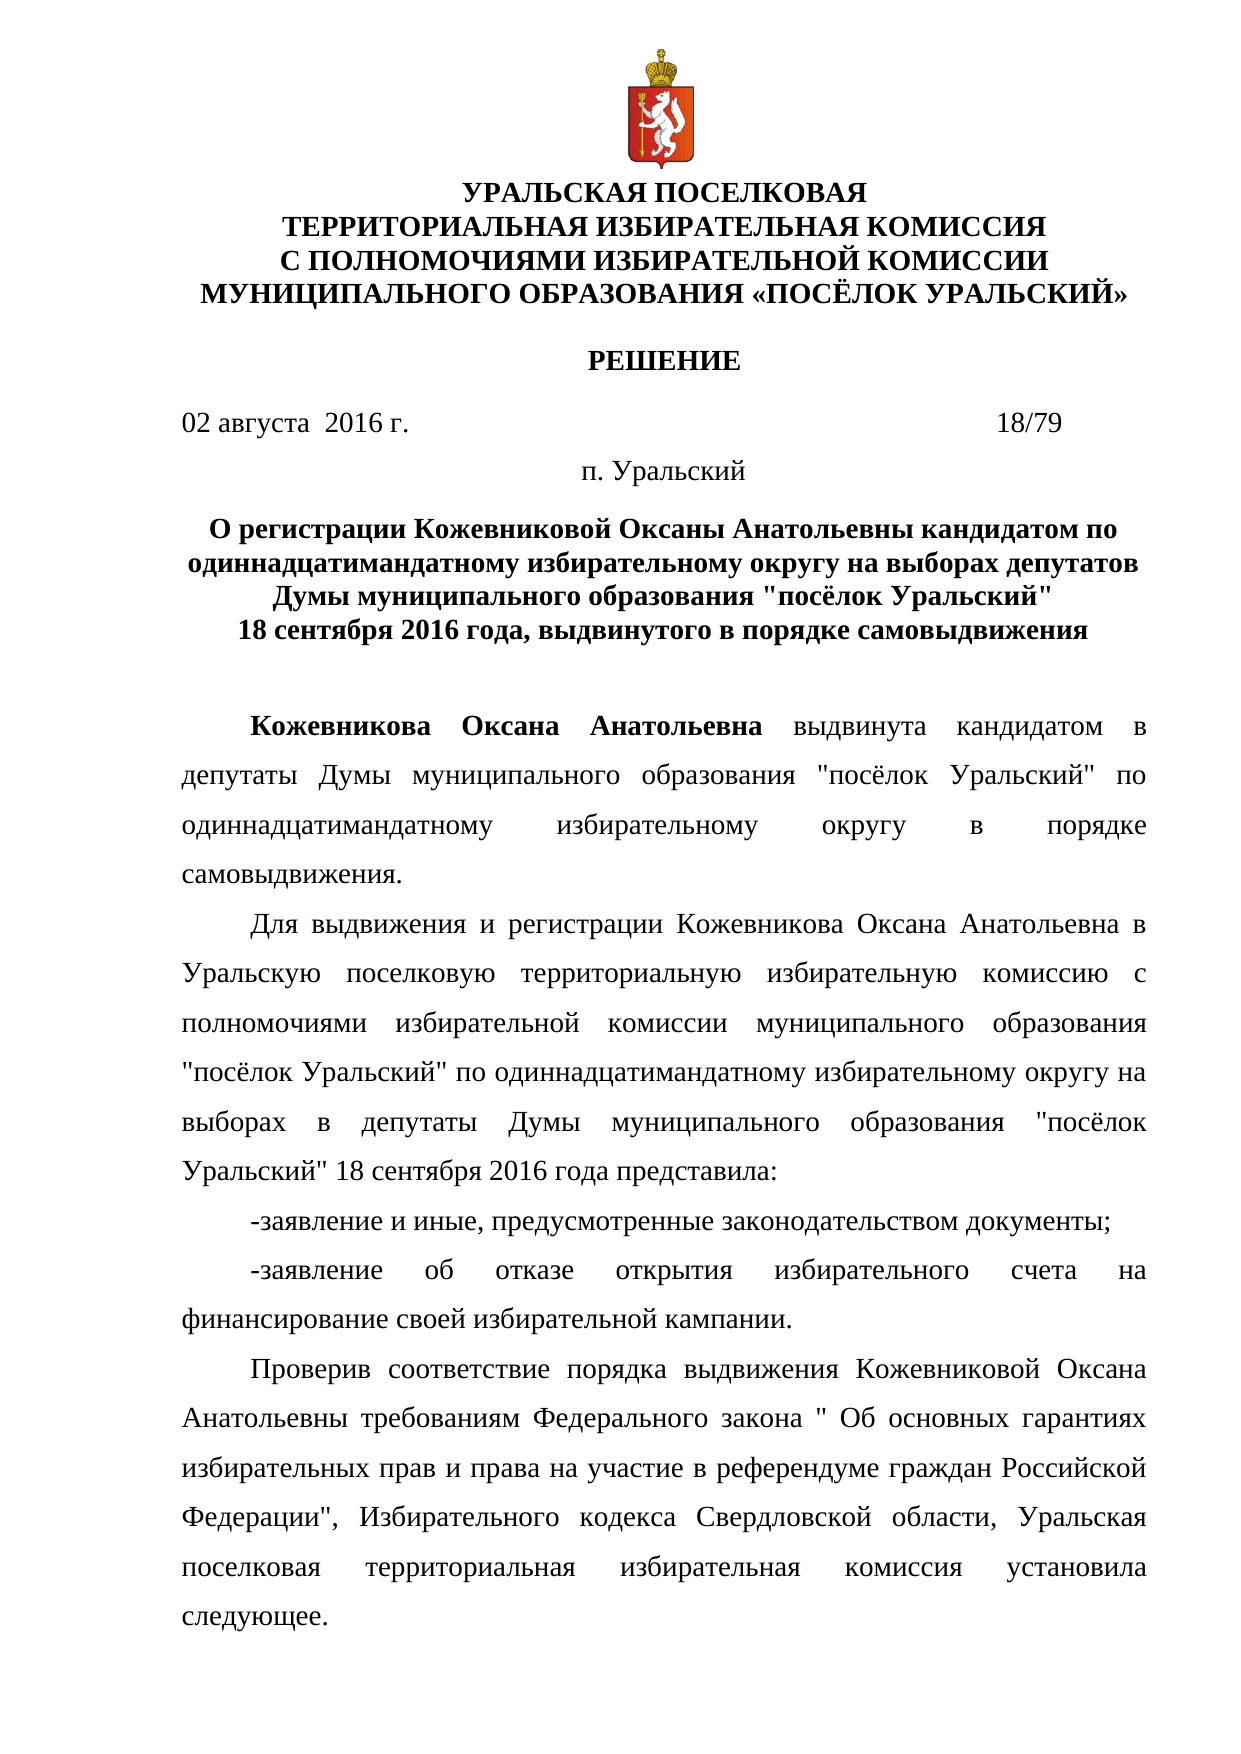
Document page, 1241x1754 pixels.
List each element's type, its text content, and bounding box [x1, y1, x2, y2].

text РЕШЕНИЕ [177, 343, 1152, 377]
text ТЕРРИТОРИАЛЬНАЯ ИЗБИРАТЕЛЬНАЯ КОМИССИЯ [177, 209, 1152, 243]
text п. Уральский [177, 462, 1149, 485]
text -заявление и иные, предусмотренные законодательством документы; [181, 1190, 1147, 1240]
text 18 сентября 2016 года, выдвинутого в порядке самовыдвижения [177, 613, 1149, 646]
text С ПОЛНОМОЧИЯМИ ИЗБИРАТЕЛЬНОЙ КОМИССИИ МУНИЦИПАЛЬНОГО ОБРАЗОВАНИЯ «ПОСЁЛОК УРАЛЬСКИЙ» [177, 243, 1152, 310]
text О регистрации Кожевниковой Оксаны Анатольевны кандидатом по одиннадцатимандатному избирательному округу на выборах депутатов Думы муниципального образования "посёлок Уральский" [177, 512, 1149, 613]
text Проверив соответствие порядка выдвижения Кожевниковой Оксана Анатольевны требованиям Федерального закона " Об основных гарантиях избирательных прав и права на участие в референдуме граждан Российской Федерации", Избирательного кодекса Свердловской области, Уральская поселковая территориальная избирательная комиссия установила следующее. [181, 1339, 1147, 1636]
text 02 августа 2016 г. 18/79 [181, 410, 1152, 437]
text Для выдвижения и регистрации Кожевникова Оксана Анатольевна в Уральскую поселковую территориальную избирательную комиссию с полномочиями избирательной комиссии муниципального образования "посёлок Уральский" по одиннадцатимандатному избирательному округу на выборах в депутаты Думы муниципального образования "посёлок Уральский" 18 сентября 2016 года представила: [181, 893, 1147, 1190]
text УРАЛЬСКАЯ ПОСЕЛКОВАЯ [177, 176, 1152, 209]
text Кожевникова Оксана Анатольевна выдвинута кандидатом в депутаты Думы муниципального образования "посёлок Уральский" по одиннадцатимандатному избирательному округу в порядке самовыдвижения. [181, 696, 1147, 893]
text -заявление об отказе открытия избирательного счета на финансирование своей избирательной кампании. [181, 1240, 1147, 1339]
picture [628, 49, 694, 169]
